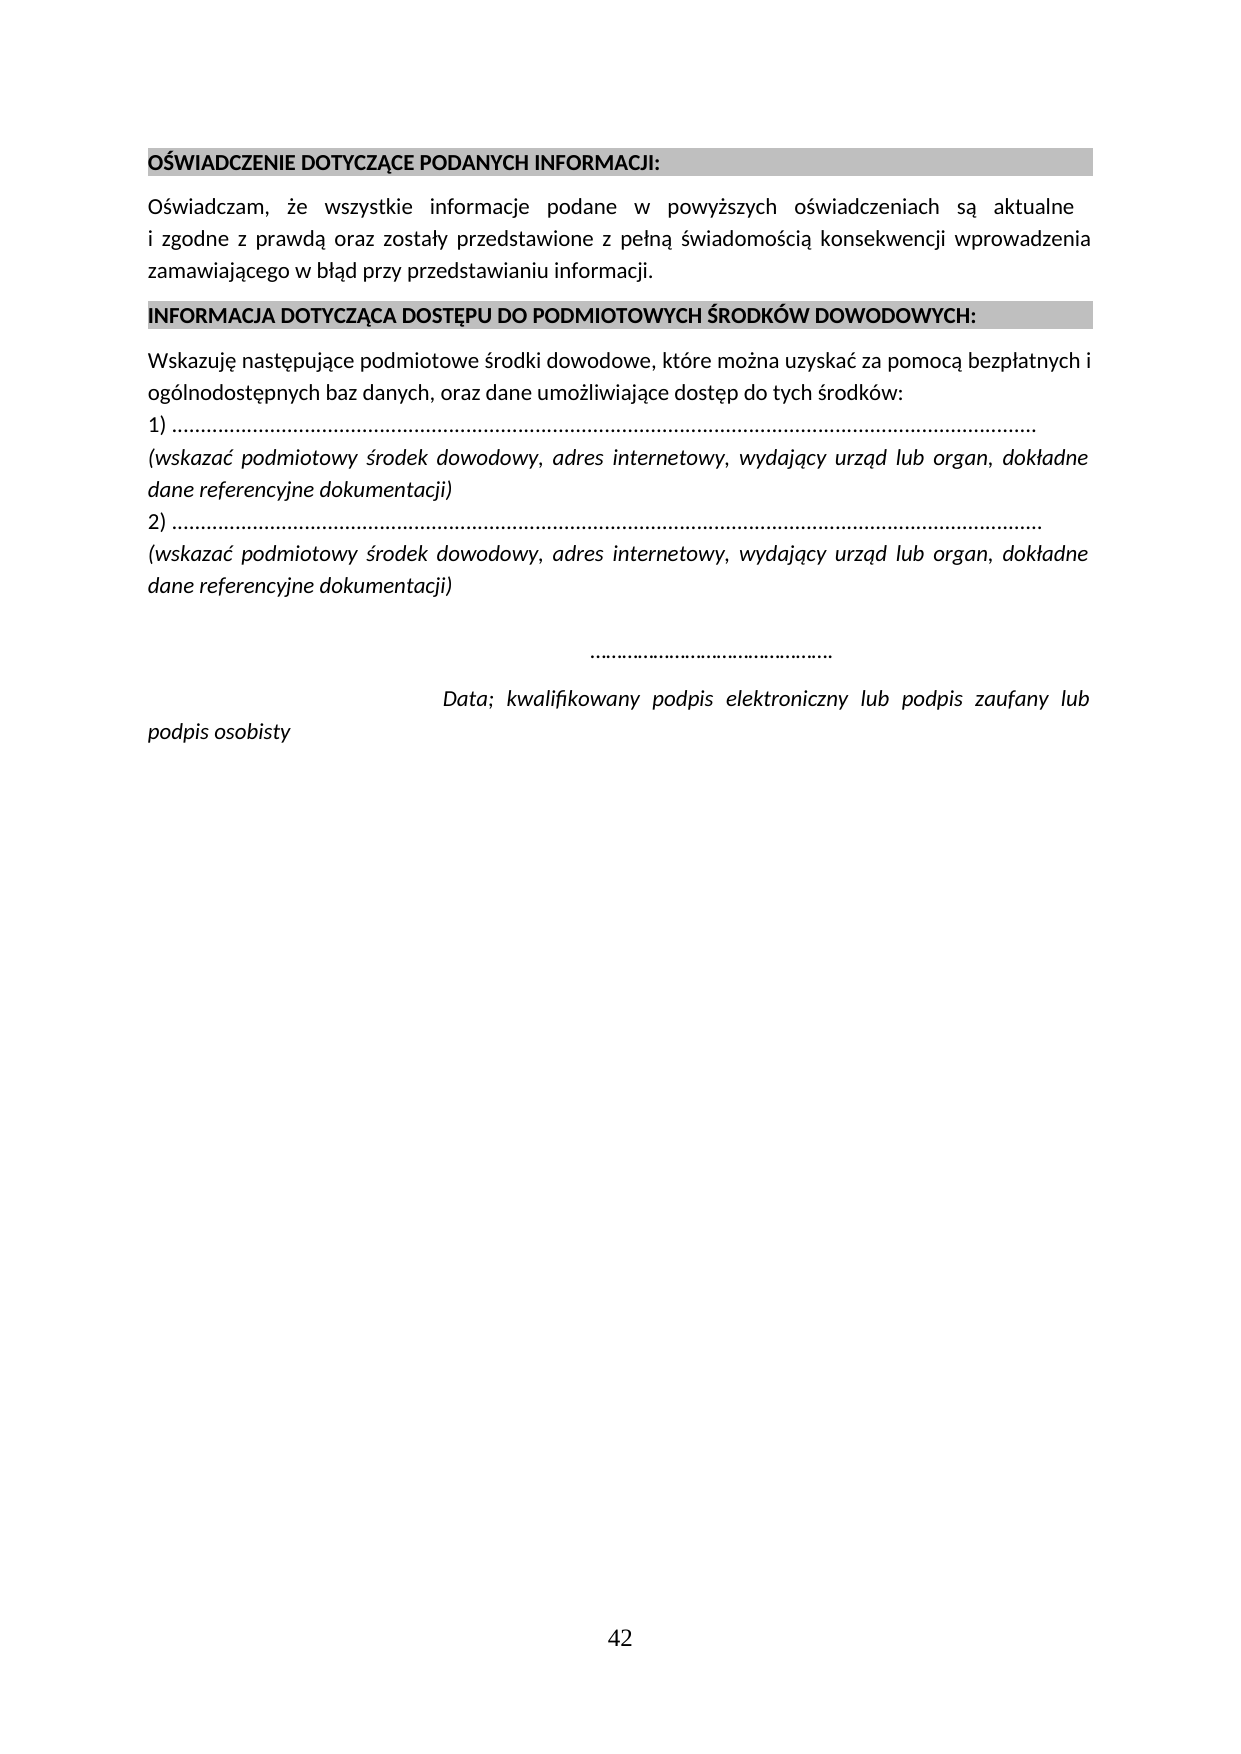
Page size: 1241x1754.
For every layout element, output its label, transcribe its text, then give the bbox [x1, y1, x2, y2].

text (wskazać podmiotowy środek dowodowy, adres internetowy, wydający urząd lub organ, dokładne dane referencyjne dokumentacji) [148, 443, 1093, 503]
text 1) ...................................................................................................................................................... [148, 410, 1093, 438]
text Oświadczam, że wszystkie informacje podane w powyższych oświadczeniach są aktualne i zgodne z prawdą oraz zostały przedstawione z pełną świadomością konsekwencji wprowadzenia zamawiającego w błąd przy przedstawianiu informacji. [148, 192, 1093, 285]
text OŚWIADCZENIE DOTYCZĄCE PODANYCH INFORMACJI: [148, 148, 1093, 176]
text INFORMACJA DOTYCZĄCA DOSTĘPU DO PODMIOTOWYCH ŚRODKÓW DOWODOWYCH: [148, 301, 1093, 329]
text ………………………………………. [148, 636, 1093, 664]
text Wskazuję następujące podmiotowe środki dowodowe, które można uzyskać za pomocą bezpłatnych i ogólnodostępnych baz danych, oraz dane umożliwiające dostęp do tych środków: [148, 346, 1093, 406]
text (wskazać podmiotowy środek dowodowy, adres internetowy, wydający urząd lub organ, dokładne dane referencyjne dokumentacji) [148, 539, 1093, 599]
text Data; kwalifikowany podpis elektroniczny lub podpis zaufany lub podpis osobisty [148, 684, 1093, 745]
text 2) ....................................................................................................................................................... [148, 507, 1093, 535]
